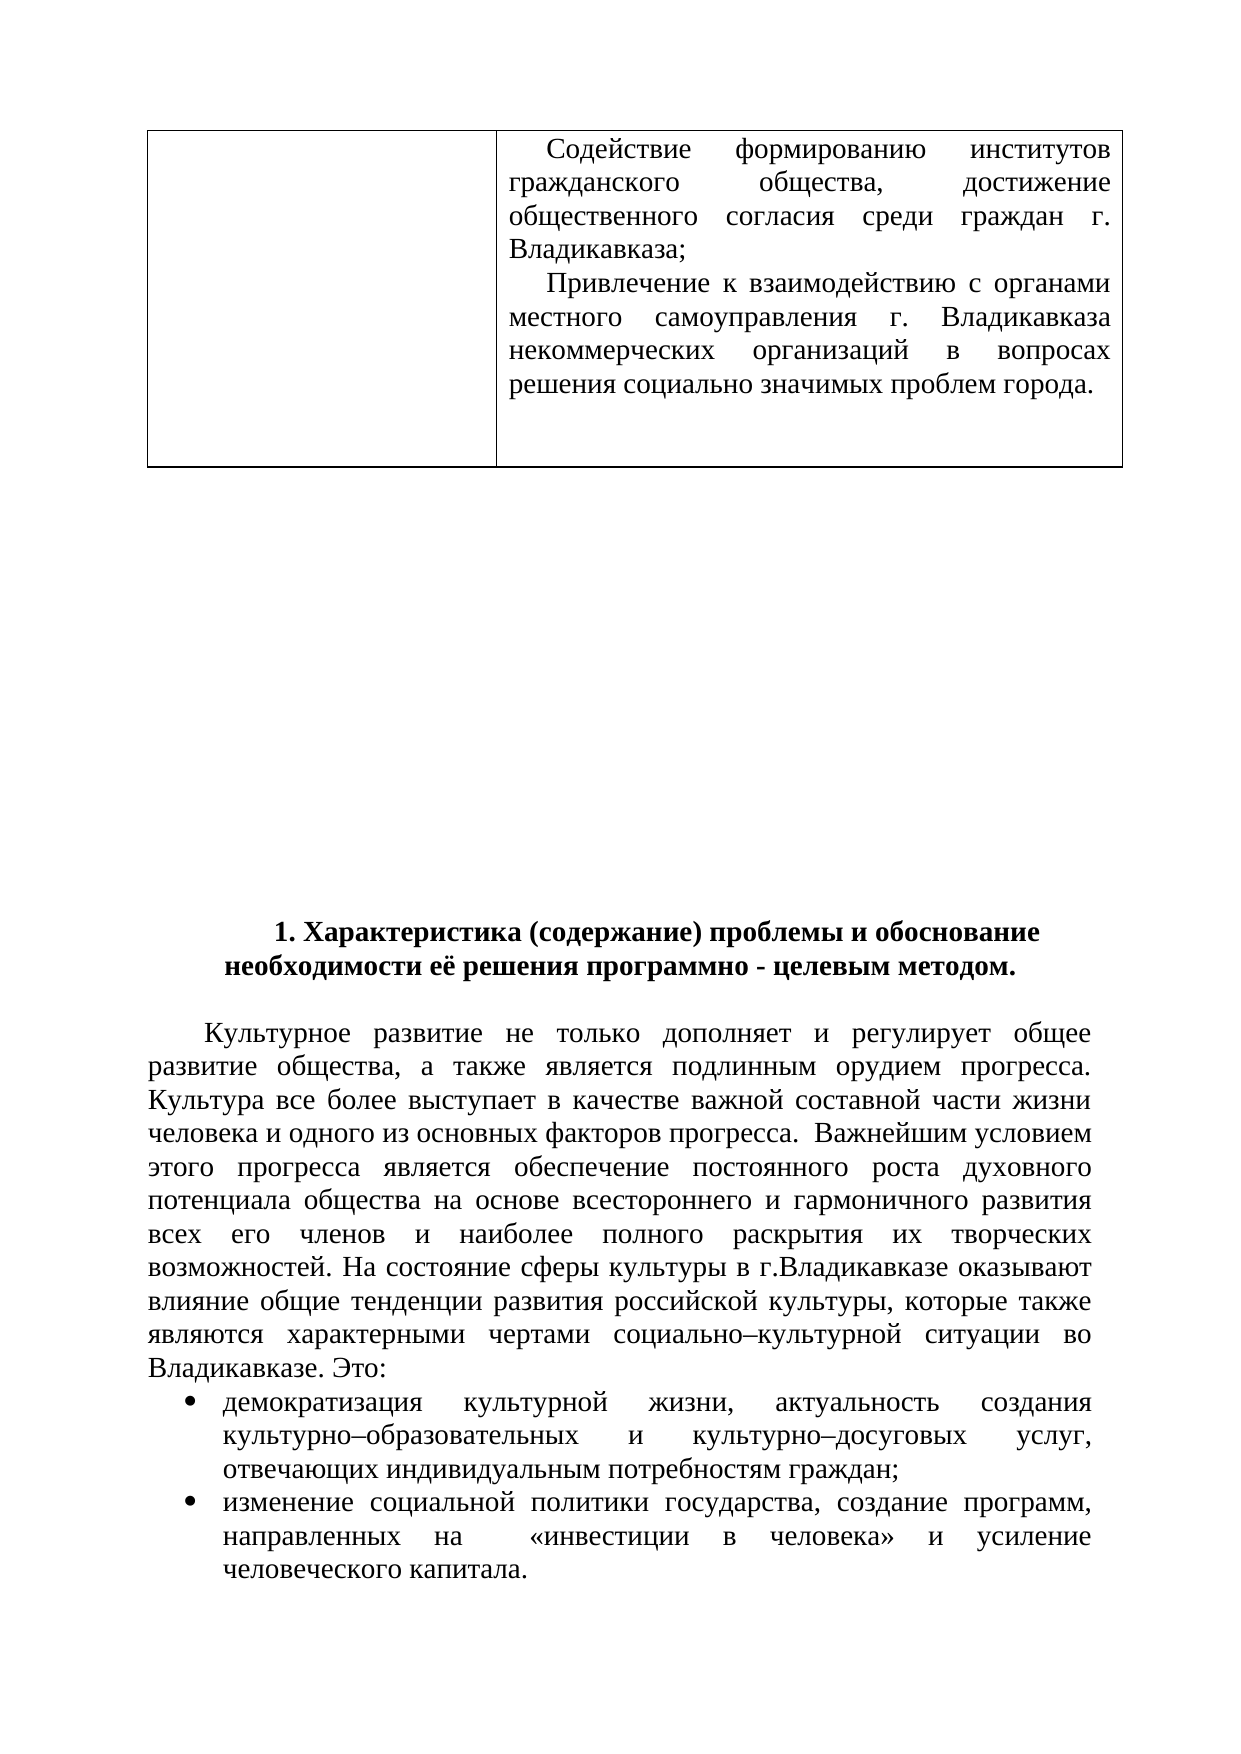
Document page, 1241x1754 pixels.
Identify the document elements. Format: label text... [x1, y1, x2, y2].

list изменение социальной политики государства, создание программ, направленных на «инвестиции в человека» и усиление человеческого капитала. [185, 1484, 1092, 1585]
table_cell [497, 131, 1122, 466]
text Культурное развитие не только дополняет и регулирует общее развитие общества, а также является подлинным орудием прогресса. Культура все более выступает в качестве важной составной части жизни человека и одного из основных факторов прогресса. Важнейшим условием этого прогресса является обеспечение постоянного роста духовного потенциала общества на основе всестороннего и гармоничного развития всех его членов и наиболее полного раскрытия их творческих возможностей. На состояние сферы культуры в г.Владикавказе оказывают влияние общие тенденции развития российской культуры, которые также являются характерными чертами социально–культурной ситуации во Владикавказе. Это: [148, 1015, 1092, 1384]
list демократизация культурной жизни, актуальность создания культурно–образовательных и культурно–досуговых услуг, отвечающих индивидуальным потребностям граждан; [185, 1384, 1092, 1484]
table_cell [148, 131, 496, 466]
text 1. Характеристика (содержание) проблемы и обоснование необходимости её решения программно - целевым методом. [148, 914, 1092, 981]
